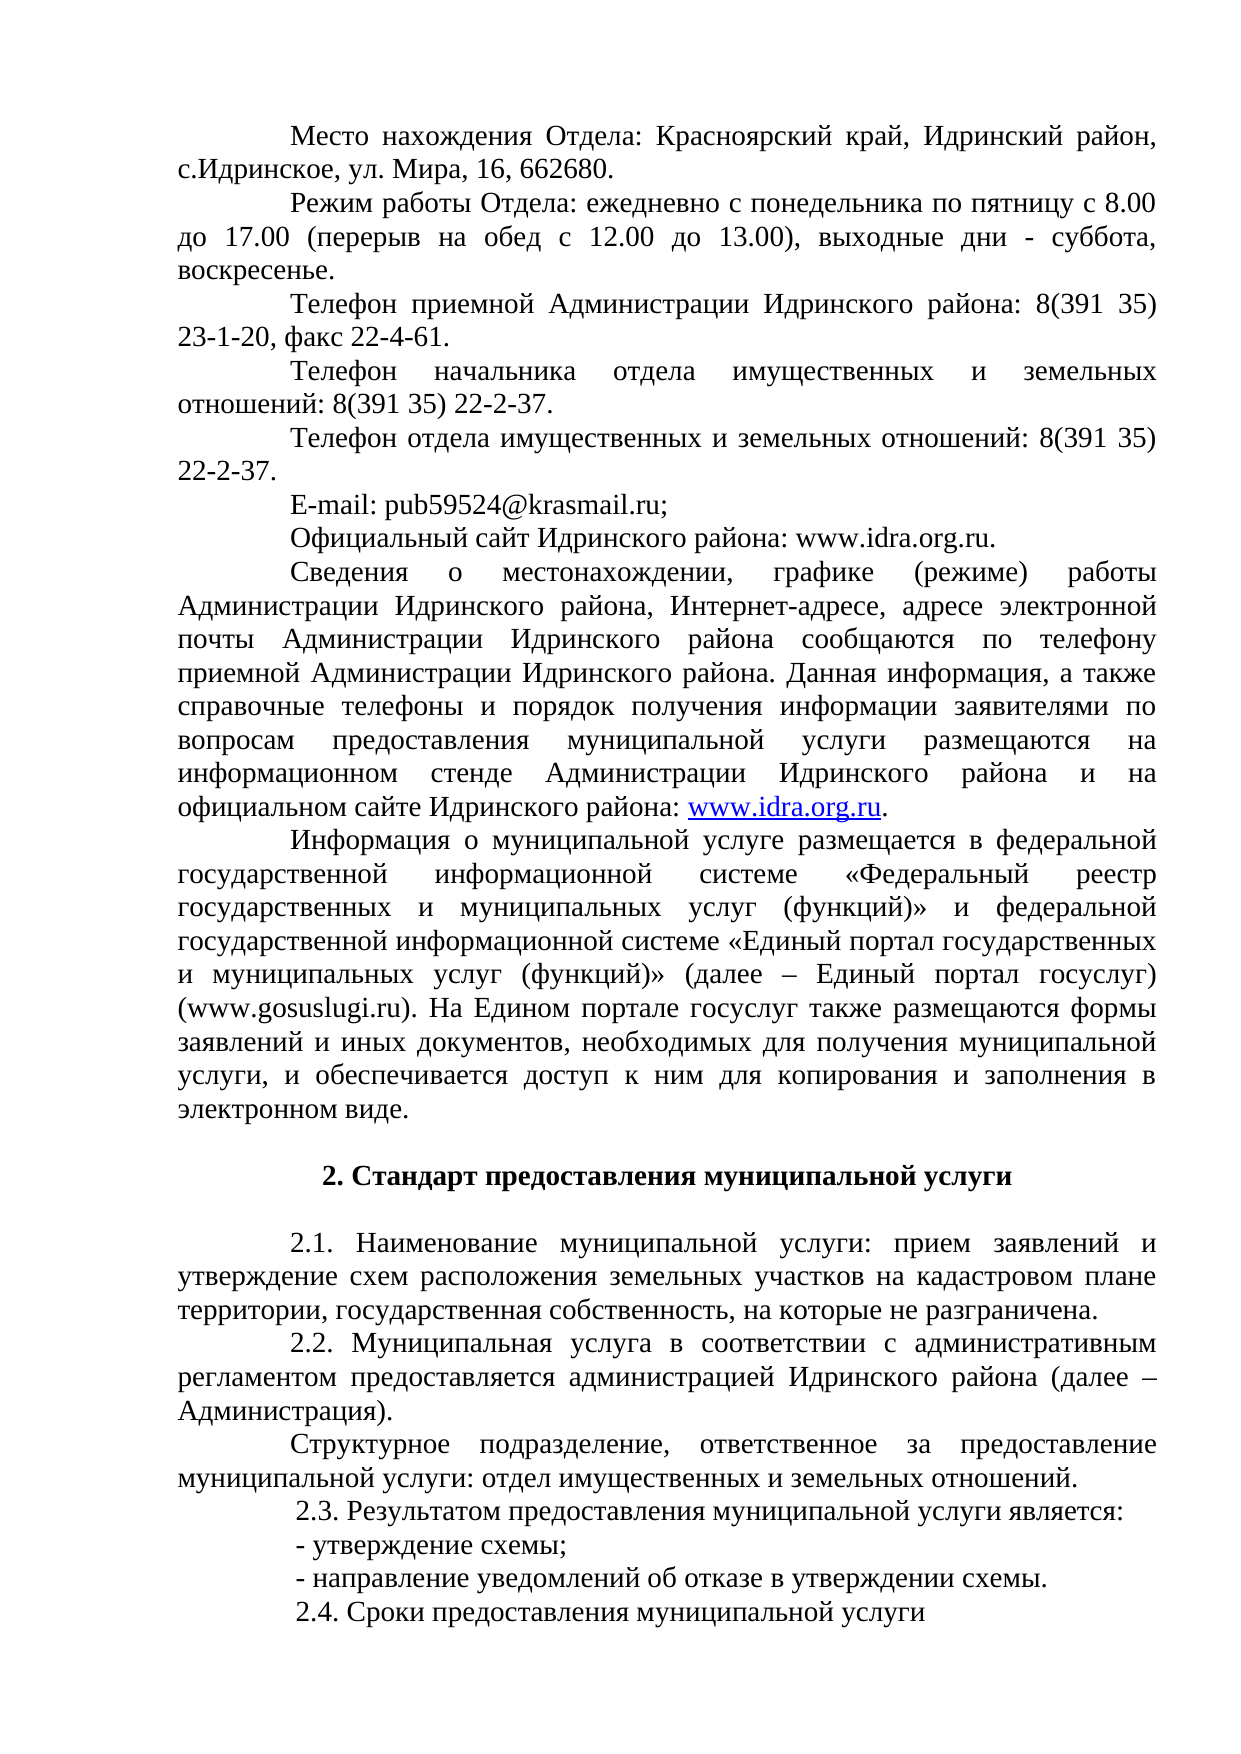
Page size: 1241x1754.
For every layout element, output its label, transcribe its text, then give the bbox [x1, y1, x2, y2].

text E-mail: pub59524@krasmail.ru; [177, 487, 1157, 521]
text Место нахождения Отдела: Красноярский край, Идринский район, с.Идринское, ул. Мира, 16, 662680. [177, 118, 1157, 185]
text 2.1. Наименование муниципальной услуги: прием заявлений и утверждение схем расположения земельных участков на кадастровом плане территории, государственная собственность, на которые не разграничена. [177, 1225, 1157, 1326]
text 2. Стандарт предоставления муниципальной услуги [177, 1158, 1157, 1191]
text Телефон приемной Администрации Идринского района: 8(391 35) 23-1-20, факс 22-4-61. [177, 286, 1157, 353]
text 2.3. Результатом предоставления муниципальной услуги является: [177, 1493, 1157, 1527]
text Сведения о местонахождении, графике (режиме) работы Администрации Идринского района, Интернет-адресе, адресе электронной почты Администрации Идринского района сообщаются по телефону приемной Администрации Идринского района. Данная информация, а также справочные телефоны и порядок получения информации заявителями по вопросам предоставления муниципальной услуги размещаются на информационном стенде Администрации Идринского района и на официальном сайте Идринского района: www.idra.org.ru. [177, 554, 1157, 822]
text - утверждение схемы; [177, 1527, 1157, 1560]
text Телефон начальника отдела имущественных и земельных отношений: 8(391 35) 22-2-37. [177, 353, 1157, 420]
text Режим работы Отдела: ежедневно с понедельника по пятницу с 8.00 до 17.00 (перерыв на обед с 12.00 до 13.00), выходные дни - суббота, воскресенье. [177, 185, 1157, 286]
text Официальный сайт Идринского района: www.idra.org.ru. [177, 521, 1157, 554]
text 2.2. Муниципальная услуга в соответствии с административным регламентом предоставляется администрацией Идринского района (далее – Администрация). [177, 1326, 1157, 1426]
text Структурное подразделение, ответственное за предоставление муниципальной услуги: отдел имущественных и земельных отношений. [177, 1426, 1157, 1493]
text Информация о муниципальной услуге размещается в федеральной государственной информационной системе «Федеральный реестр государственных и муниципальных услуг (функций)» и федеральной государственной информационной системе «Единый портал государственных и муниципальных услуг (функций)» (далее – Единый портал госуслуг) (www.gosuslugi.ru). На Едином портале госуслуг также размещаются формы заявлений и иных документов, необходимых для получения муниципальной услуги, и обеспечивается доступ к ним для копирования и заполнения в электронном виде. [177, 822, 1157, 1124]
text - направление уведомлений об отказе в утверждении схемы. [177, 1560, 1157, 1594]
text Телефон отдела имущественных и земельных отношений: 8(391 35) 22-2-37. [177, 420, 1157, 487]
text 2.4. Сроки предоставления муниципальной услуги [177, 1594, 1157, 1627]
